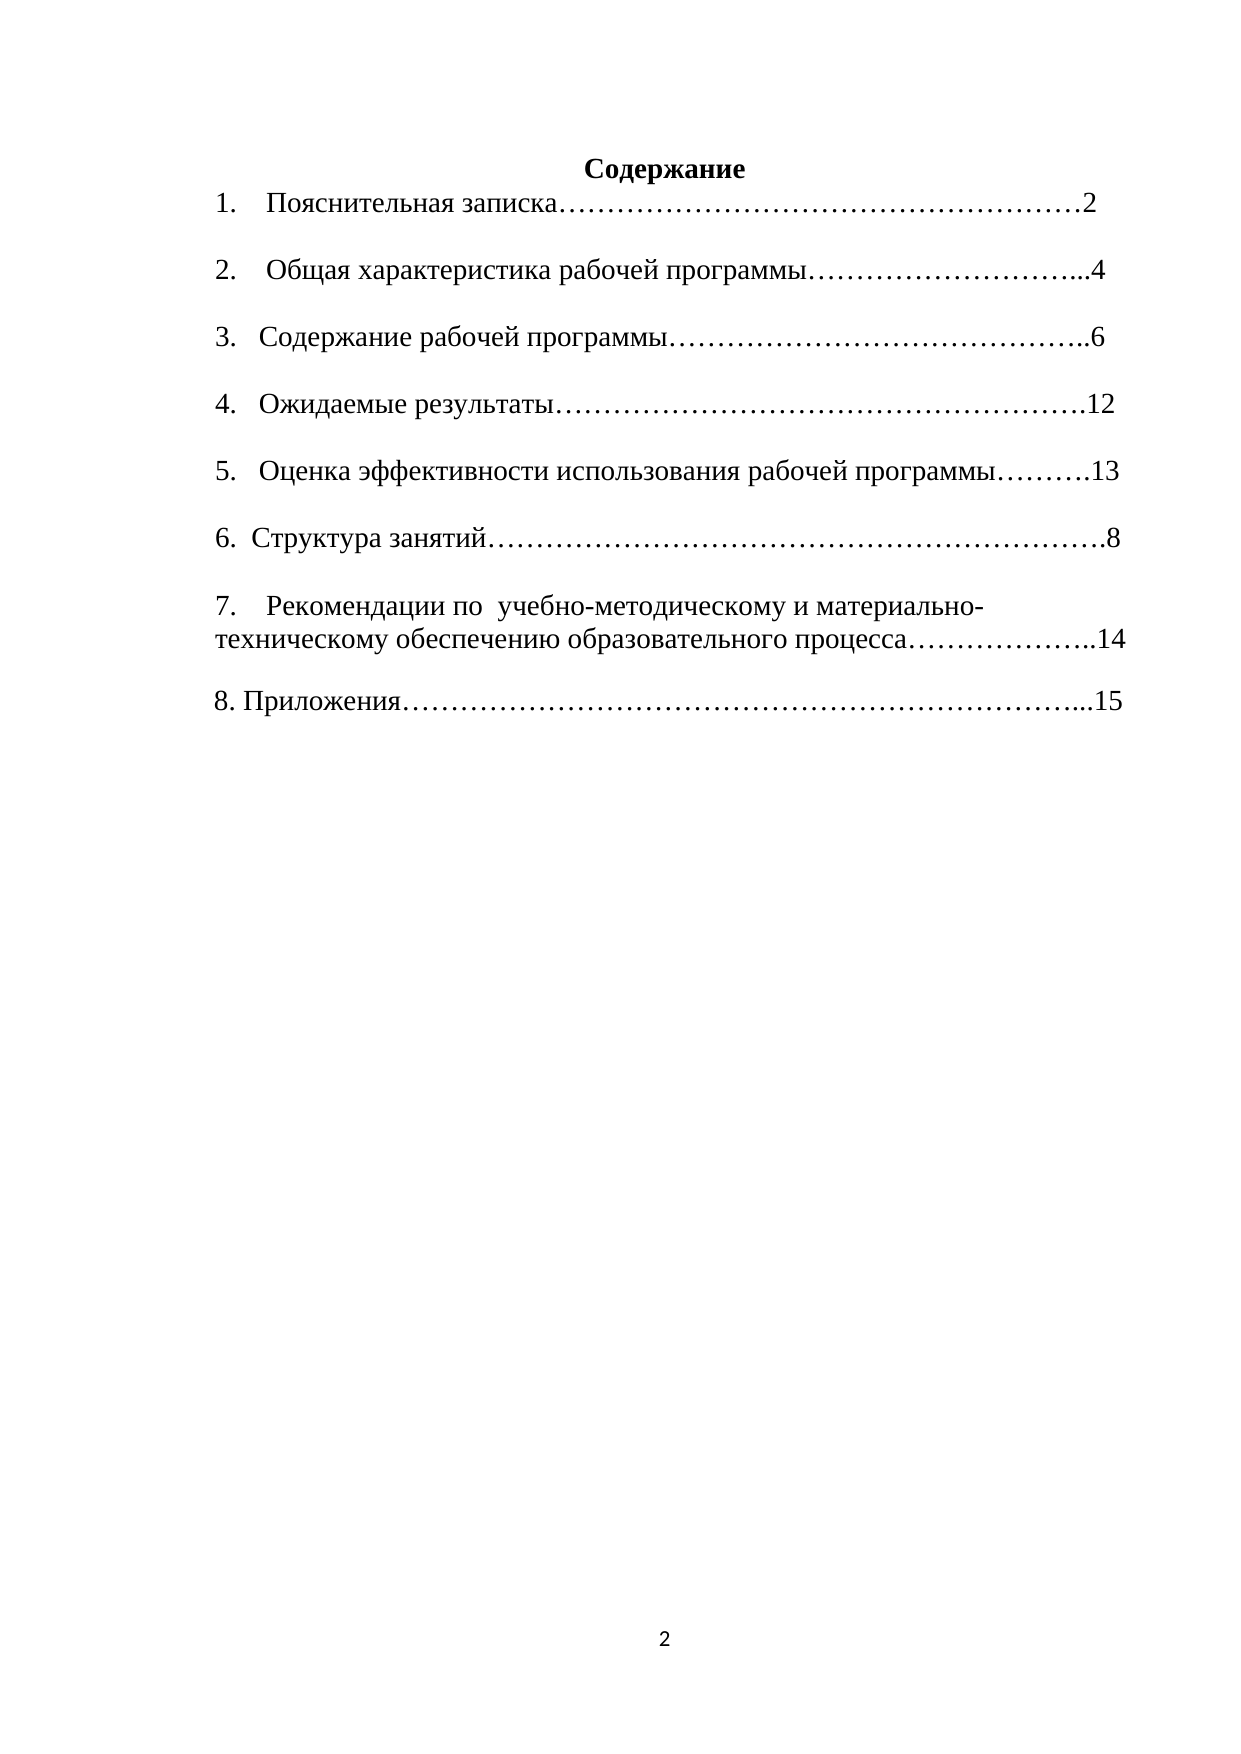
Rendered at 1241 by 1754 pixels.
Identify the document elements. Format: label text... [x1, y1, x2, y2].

text 4. Ожидаемые результаты……………………………………………….12 [215, 386, 1152, 420]
text 3. Содержание рабочей программы……………………………………..6 [215, 319, 1152, 353]
text 8. Приложения……………………………………………………………...15 [177, 683, 1152, 716]
text 5. Оценка эффективности использования рабочей программы……….13 [215, 453, 1152, 487]
text 1. Пояснительная записка………………………………………………2 [215, 185, 1152, 219]
text 6. Структура занятий……………………………………………………….8 [215, 521, 1152, 554]
text Содержание [177, 152, 1152, 185]
text 7. Рекомендации по учебно-методическому и материально-техническому обеспечению образовательного процесса………………..14 [215, 588, 1152, 655]
text 2. Общая характеристика рабочей программы………………………...4 [215, 252, 1152, 286]
